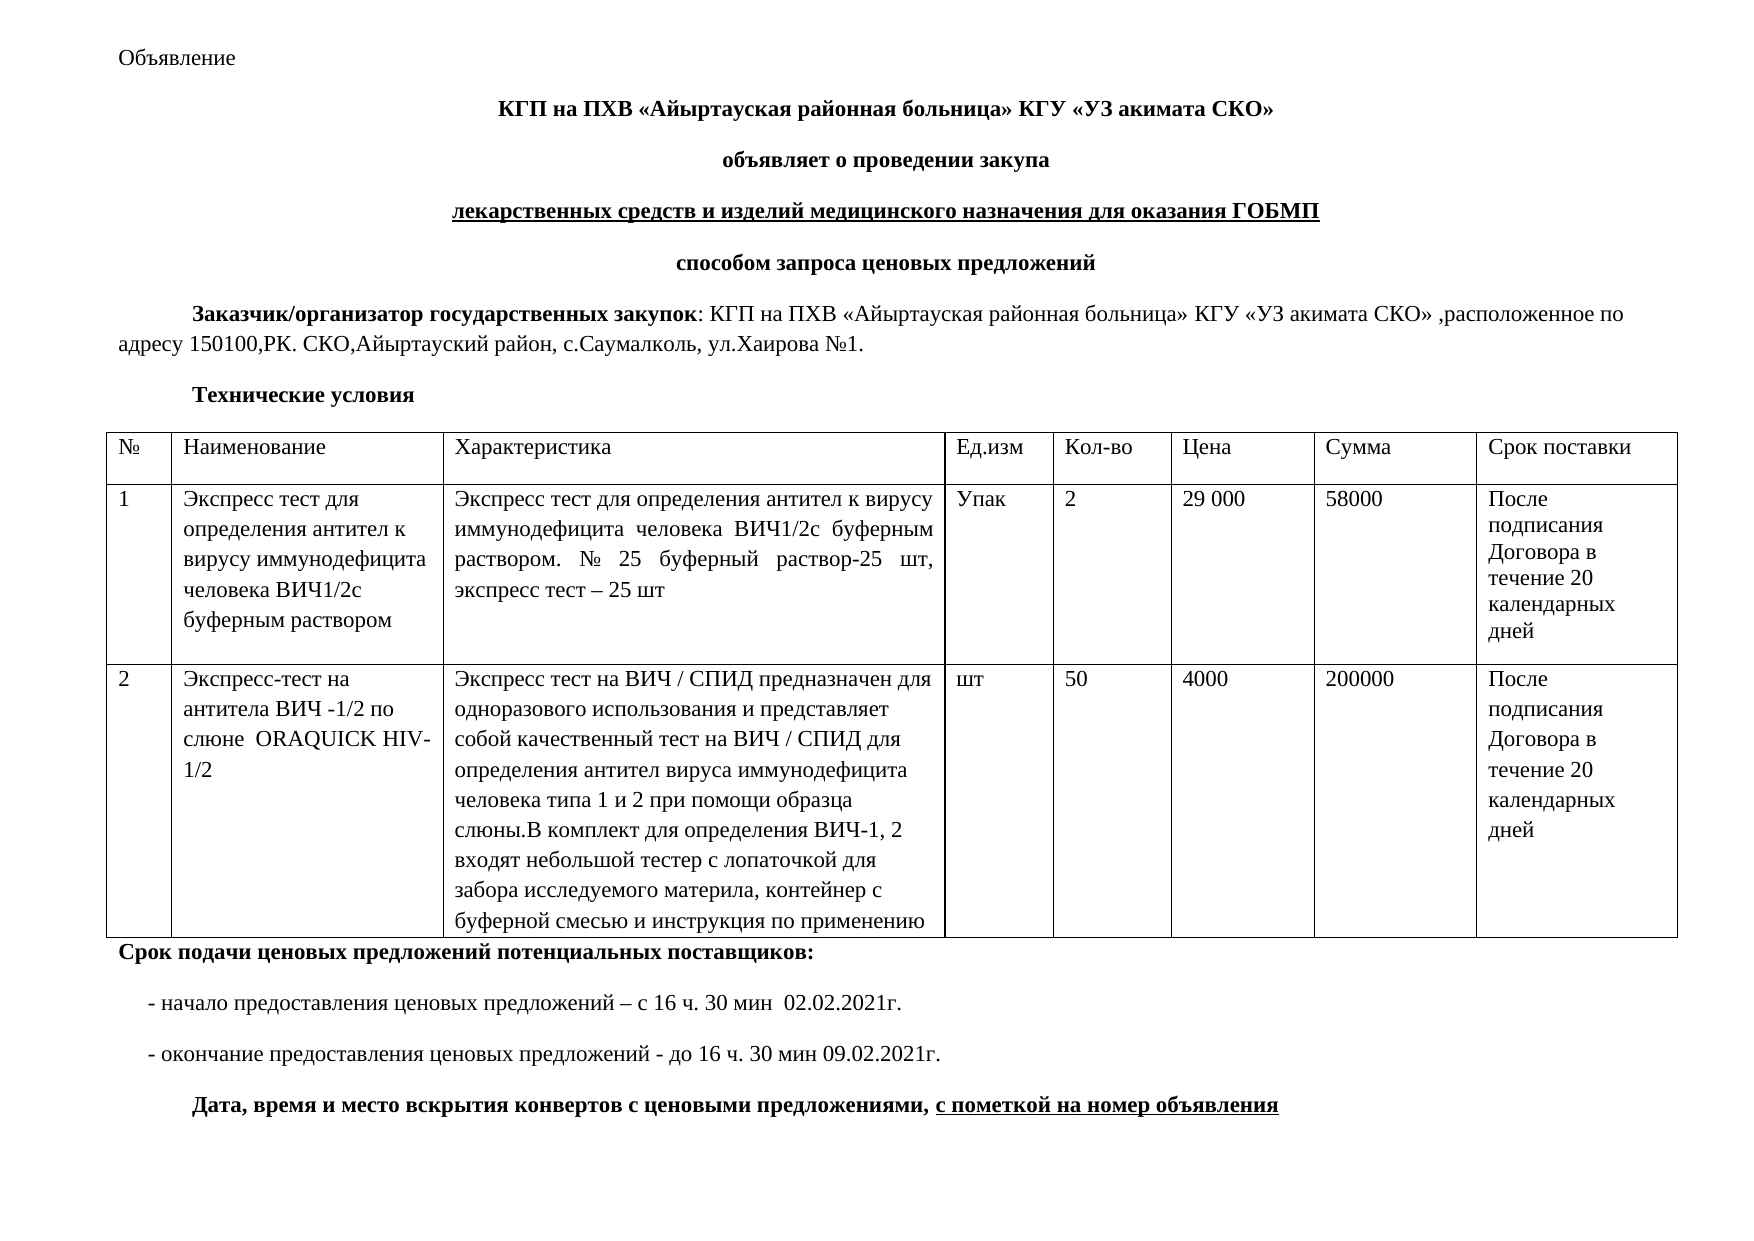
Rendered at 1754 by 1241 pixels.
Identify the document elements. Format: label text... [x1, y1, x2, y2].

table_cell 2 [107, 665, 171, 937]
table_cell После подписания Договора в течение 20 календарных дней [1477, 485, 1677, 664]
table_header Наименование [172, 433, 443, 484]
table_cell Упак [946, 485, 1053, 664]
table_cell Экспресс-тест на антитела ВИЧ -1/2 по слюне ORAQUICK HIV-1/2 [172, 665, 443, 937]
text способом запроса ценовых предложений [118, 248, 1654, 275]
table_cell Экспресс тест на ВИЧ / СПИД предназначен для одноразового использования и представляет собой качественный тест на ВИЧ / СПИД для определения антител вируса иммунодефицита человека типа 1 и 2 при помощи образца слюны.В комплект для определения ВИЧ-1, 2 входят небольшой тестер с лопаточкой для забора исследуемого материла, контейнер с буферной смесью и инструкция по применению [444, 665, 944, 937]
table_cell 200000 [1315, 665, 1476, 937]
text лекарственных средств и изделий медицинского назначения для оказания ГОБМП [118, 197, 1654, 224]
table_header Кол-во [1054, 433, 1171, 484]
table_header Цена [1172, 433, 1314, 484]
table_cell шт [946, 665, 1053, 937]
text Объявление [118, 44, 1654, 71]
text объявляет о проведении закупа [118, 146, 1654, 173]
text КГП на ПХВ «Айыртауская районная больница» КГУ «УЗ акимата СКО» [118, 95, 1654, 122]
table_header Характеристика [444, 433, 944, 484]
table_cell 50 [1054, 665, 1171, 937]
text Заказчик/организатор государственных закупок: КГП на ПХВ «Айыртауская районная больница» КГУ «УЗ акимата СКО» ,расположенное по адресу 150100,РК. СКО,Айыртауский район, с.Саумалколь, ул.Хаирова №1. [118, 299, 1654, 356]
table_header Срок поставки [1477, 433, 1677, 484]
table_cell Экспресс тест для определения антител к вирусу иммунодефицита человека ВИЧ1/2c буферным раствором [172, 485, 443, 664]
table_cell 58000 [1315, 485, 1476, 664]
table_cell 1 [107, 485, 171, 664]
table_header № [107, 433, 171, 484]
text - начало предоставления ценовых предложений – с 16 ч. 30 мин 02.02.2021г. [118, 989, 1654, 1015]
table_cell Экспресс тест для определения антител к вирусу иммунодефицита человека ВИЧ1/2c буферным раствором. № 25 буферный раствор-25 шт, экспресс тест – 25 шт [444, 485, 944, 664]
text Дата, время и место вскрытия конвертов с ценовыми предложениями, с пометкой на номер объявления [118, 1091, 1654, 1117]
text Срок подачи ценовых предложений потенциальных поставщиков: [118, 938, 1654, 964]
table_cell 4000 [1172, 665, 1314, 937]
table_cell 29 000 [1172, 485, 1314, 664]
table_cell 2 [1054, 485, 1171, 664]
table_header Ед.изм [946, 433, 1053, 484]
text - окончание предоставления ценовых предложений - до 16 ч. 30 мин 09.02.2021г. [118, 1040, 1654, 1066]
text Технические условия [118, 381, 1654, 407]
table_cell После подписания Договора в течение 20 календарных дней [1477, 665, 1677, 937]
table_header Сумма [1315, 433, 1476, 484]
